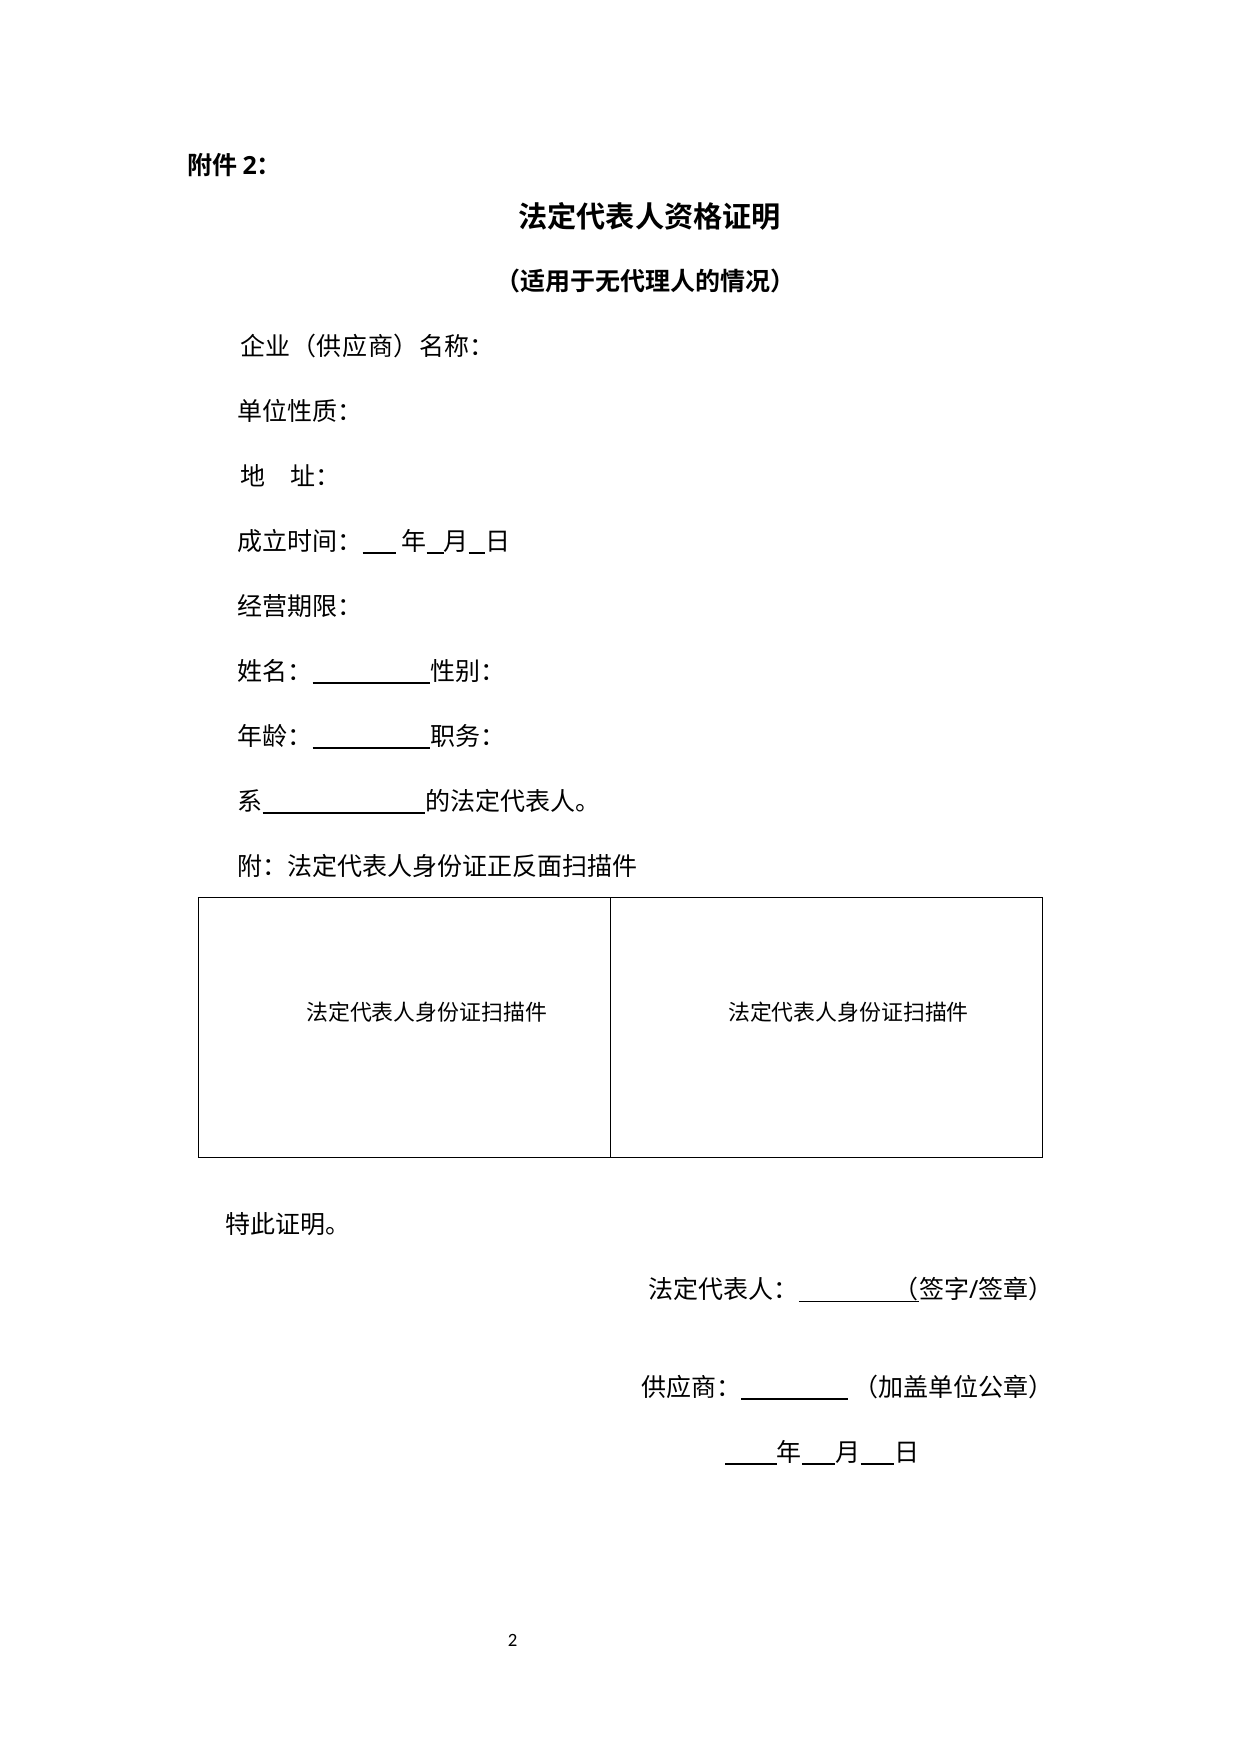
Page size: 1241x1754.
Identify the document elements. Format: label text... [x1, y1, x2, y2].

text 附：法定代表人身份证正反面扫描件 [187, 832, 1053, 897]
text 姓名： 性别： [187, 637, 1053, 702]
text 附件2： [187, 146, 1053, 182]
text 法定代表人： （签字/签章） [187, 1255, 1053, 1320]
text （适用于无代理人的情况） [187, 247, 1053, 312]
text 系 的法定代表人。 [187, 767, 1053, 832]
text 成立时间： 年 月 日 [187, 507, 1053, 572]
text 单位性质： [187, 377, 1053, 442]
text 年龄： 职务： [187, 702, 1053, 767]
text 供应商： （加盖单位公章） [187, 1353, 1053, 1418]
text 特此证明。 [187, 1190, 1053, 1255]
table_header 法定代表人身份证扫描件 [611, 898, 1042, 1157]
text 地 址： [187, 442, 1053, 507]
table_header 法定代表人身份证扫描件 [199, 898, 610, 1157]
text 法定代表人资格证明 [187, 182, 1053, 247]
text 年 月 日 [187, 1418, 1053, 1483]
text 企业（供应商）名称： [187, 312, 1053, 377]
text 经营期限： [187, 572, 1053, 637]
